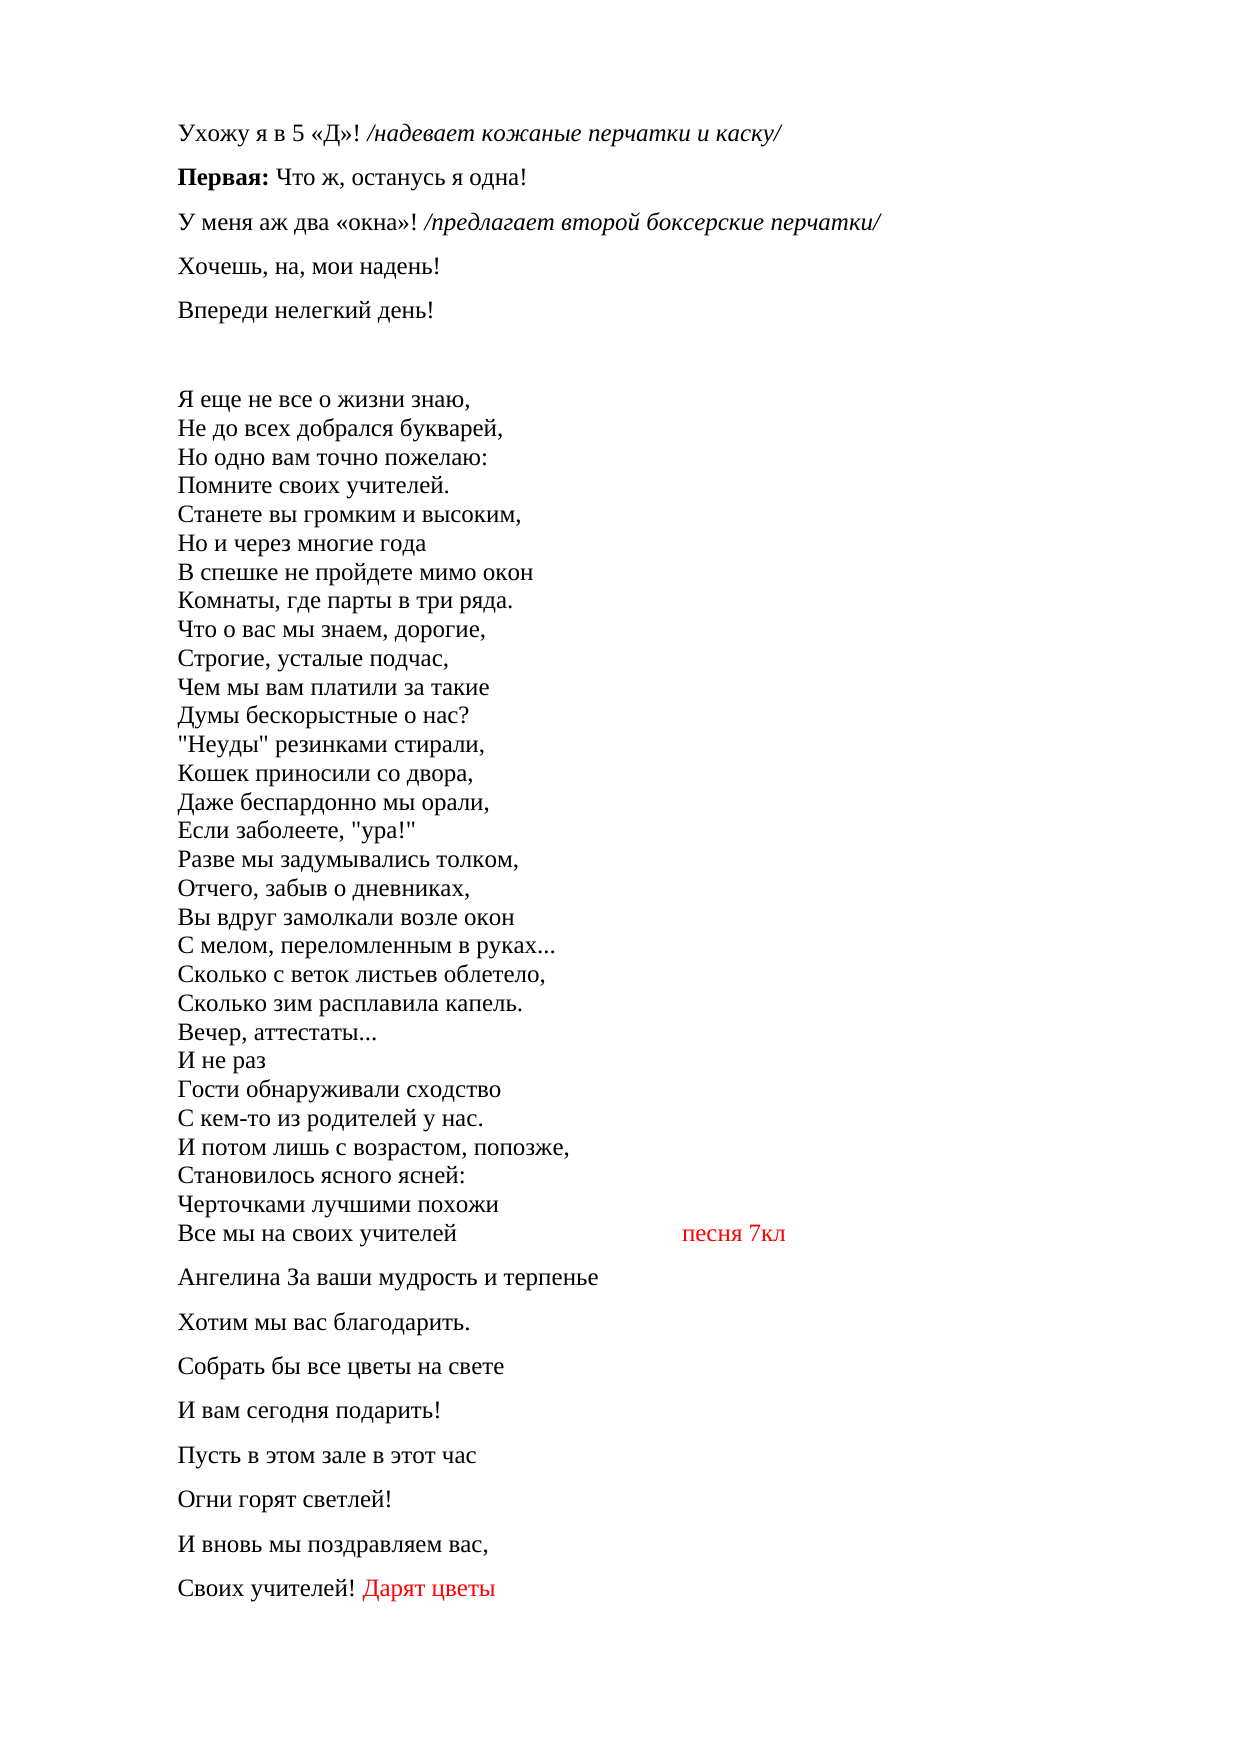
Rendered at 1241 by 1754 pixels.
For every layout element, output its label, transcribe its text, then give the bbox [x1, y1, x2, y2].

text Огни горят светлей! [177, 1484, 1152, 1513]
text Ухожу я в 5 «Д»! /надевает кожаные перчатки и каску/ [177, 118, 1152, 147]
text Своих учителей! Дарят цветы [177, 1573, 1152, 1602]
text И вам сегодня подарить! [177, 1396, 1152, 1424]
text Я еще не все о жизни знаю, Не до всех добрался букварей, Но одно вам точно пожелаю: Помните своих учителей. Станете вы громким и высоким, Но и через многие года В спешке не пройдете мимо окон Комнаты, где парты в три ряда. Что о вас мы знаем, дорогие, Строгие, усталые подчас, Чем мы вам платили за такие Думы бескорыстные о нас? "Неуды" резинками стирали, Кошек приносили со двора, Даже беспардонно мы орали, Если заболеете, "ура!" Разве мы задумывались толком, Отчего, забыв о дневниках, Вы вдруг замолкали возле окон С мелом, переломленным в руках... Сколько с веток листьев облетело, Сколько зим расплавила капель. Вечер, аттестаты... И не раз Гости обнаруживали сходство С кем-то из родителей у нас. И потом лишь с возрастом, попозже, Становилось ясного ясней: Черточками лучшими похожи Все мы на своих учителей песня 7кл [272, 384, 1152, 1247]
text У меня аж два «окна»! /предлагает второй боксерские перчатки/ [177, 207, 1152, 236]
text Хочешь, на, мои надень! [177, 251, 1152, 280]
text Ангелина За ваши мудрость и терпенье [177, 1262, 1152, 1291]
text И вновь мы поздравляем вас, [177, 1529, 1152, 1557]
text Хотим мы вас благодарить. [177, 1307, 1152, 1336]
text Впереди нелегкий день! [177, 296, 1152, 324]
text Собрать бы все цветы на свете [177, 1351, 1152, 1380]
text Пусть в этом зале в этот час [177, 1440, 1152, 1469]
text Первая: Что ж, останусь я одна! [177, 162, 1152, 191]
